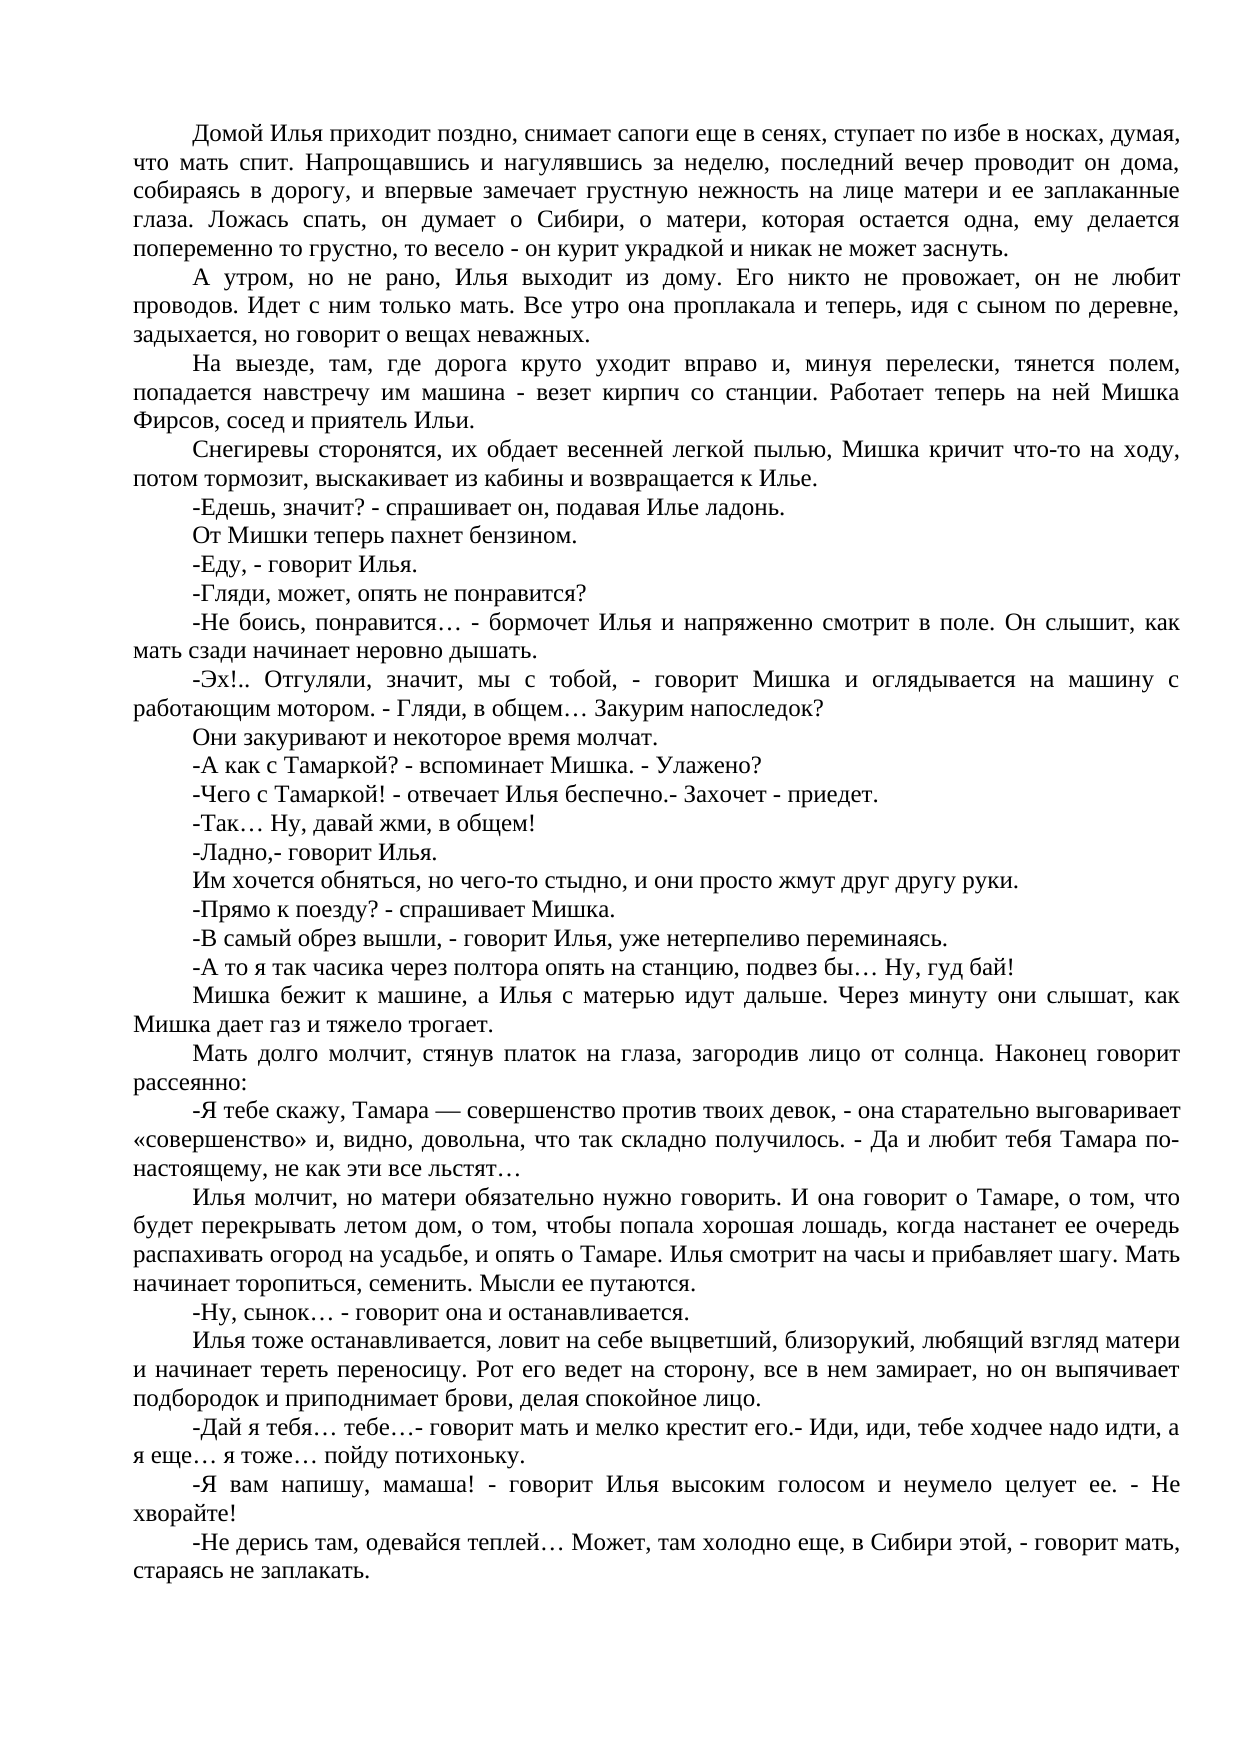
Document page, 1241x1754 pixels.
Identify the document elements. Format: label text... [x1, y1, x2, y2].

text Им хочется обняться, но чего-то стыдно, и они просто жмут друг другу руки. [133, 866, 1181, 894]
text -Не дерись там, одевайся теплей… Может, там холодно еще, в Сибири этой, - говорит мать, стараясь не заплакать. [133, 1527, 1181, 1584]
text Мать долго молчит, стянув платок на глаза, загородив лицо от солнца. Наконец говорит рассеянно: [133, 1038, 1181, 1096]
text -В самый обрез вышли, - говорит Илья, уже нетерпеливо переминаясь. [133, 923, 1181, 952]
text А утром, но не рано, Илья выходит из дому. Его никто не провожает, он не любит проводов. Идет с ним только мать. Все утро она проплакала и теперь, идя с сыном по деревне, задыхается, но говорит о вещах неважных. [133, 262, 1181, 348]
text -А то я так часика через полтора опять на станцию, подвез бы… Ну, гуд бай! [133, 952, 1181, 981]
text Илья тоже останавливается, ловит на себе выцветший, близорукий, любящий взгляд матери и начинает тереть переносицу. Рот его ведет на сторону, все в нем замирает, но он выпячивает подбородок и приподнимает брови, делая спокойное лицо. [133, 1326, 1181, 1412]
text Снегиревы сторонятся, их обдает весенней легкой пылью, Мишка кричит что-то на ходу, потом тормозит, выскакивает из кабины и возвращается к Илье. [133, 434, 1181, 492]
text Илья молчит, но матери обязательно нужно говорить. И она говорит о Тамаре, о том, что будет перекрывать летом дом, о том, чтобы попала хорошая лошадь, когда настанет ее очередь распахивать огород на усадьбе, и опять о Тамаре. Илья смотрит на часы и прибавляет шагу. Мать начинает торопиться, семенить. Мысли ее путаются. [133, 1182, 1181, 1297]
text Домой Илья приходит поздно, снимает сапоги еще в сенях, ступает по избе в носках, думая, что мать спит. Напрощавшись и нагулявшись за неделю, последний вечер проводит он дома, собираясь в дорогу, и впервые замечает грустную нежность на лице матери и ее заплаканные глаза. Ложась спать, он думает о Сибири, о матери, которая остается одна, ему делается попеременно то грустно, то весело - он курит украдкой и никак не может заснуть. [133, 118, 1181, 262]
text -Я тебе скажу, Тамара — совершенство против твоих девок, - она старательно выговаривает «совершенство» и, видно, довольна, что так складно получилось. - Да и любит тебя Тамара по-настоящему, не как эти все льстят… [133, 1096, 1181, 1182]
text -Эх!.. Отгуляли, значит, мы с тобой, - говорит Мишка и оглядывается на машину с работающим мотором. - Гляди, в общем… Закурим напоследок? [133, 664, 1181, 722]
text От Мишки теперь пахнет бензином. [133, 521, 1181, 549]
text -Я вам напишу, мамаша! - говорит Илья высоким голосом и неумело целует ее. - Не хворайте! [133, 1469, 1181, 1527]
text -Гляди, может, опять не понравится? [133, 578, 1181, 607]
text На выезде, там, где дорога круто уходит вправо и, минуя перелески, тянется полем, попадается навстречу им машина - везет кирпич со станции. Работает теперь на ней Мишка Фирсов, сосед и приятель Ильи. [133, 348, 1181, 434]
text -Прямо к поезду? - спрашивает Мишка. [133, 894, 1181, 923]
text -Так… Ну, давай жми, в общем! [133, 808, 1181, 837]
text -Ну, сынок… - говорит она и останавливается. [133, 1297, 1181, 1326]
text -А как с Тамаркой? - вспоминает Мишка. - Улажено? [133, 751, 1181, 779]
text -Дай я тебя… тебе…- говорит мать и мелко крестит его.- Иди, иди, тебе ходчее надо идти, а я еще… я тоже… пойду потихоньку. [133, 1412, 1181, 1469]
text -Ладно,- говорит Илья. [133, 837, 1181, 866]
text -Не боись, понравится… - бормочет Илья и напряженно смотрит в поле. Он слышит, как мать сзади начинает неровно дышать. [133, 607, 1181, 664]
text Они закуривают и некоторое время молчат. [133, 722, 1181, 751]
text -Чего с Тамаркой! - отвечает Илья беспечно.- Захочет - приедет. [133, 779, 1181, 808]
text -Еду, - говорит Илья. [133, 549, 1181, 578]
text -Едешь, значит? - спрашивает он, подавая Илье ладонь. [133, 492, 1181, 521]
text Мишка бежит к машине, а Илья с матерью идут дальше. Через минуту они слышат, как Мишка дает газ и тяжело трогает. [133, 981, 1181, 1038]
